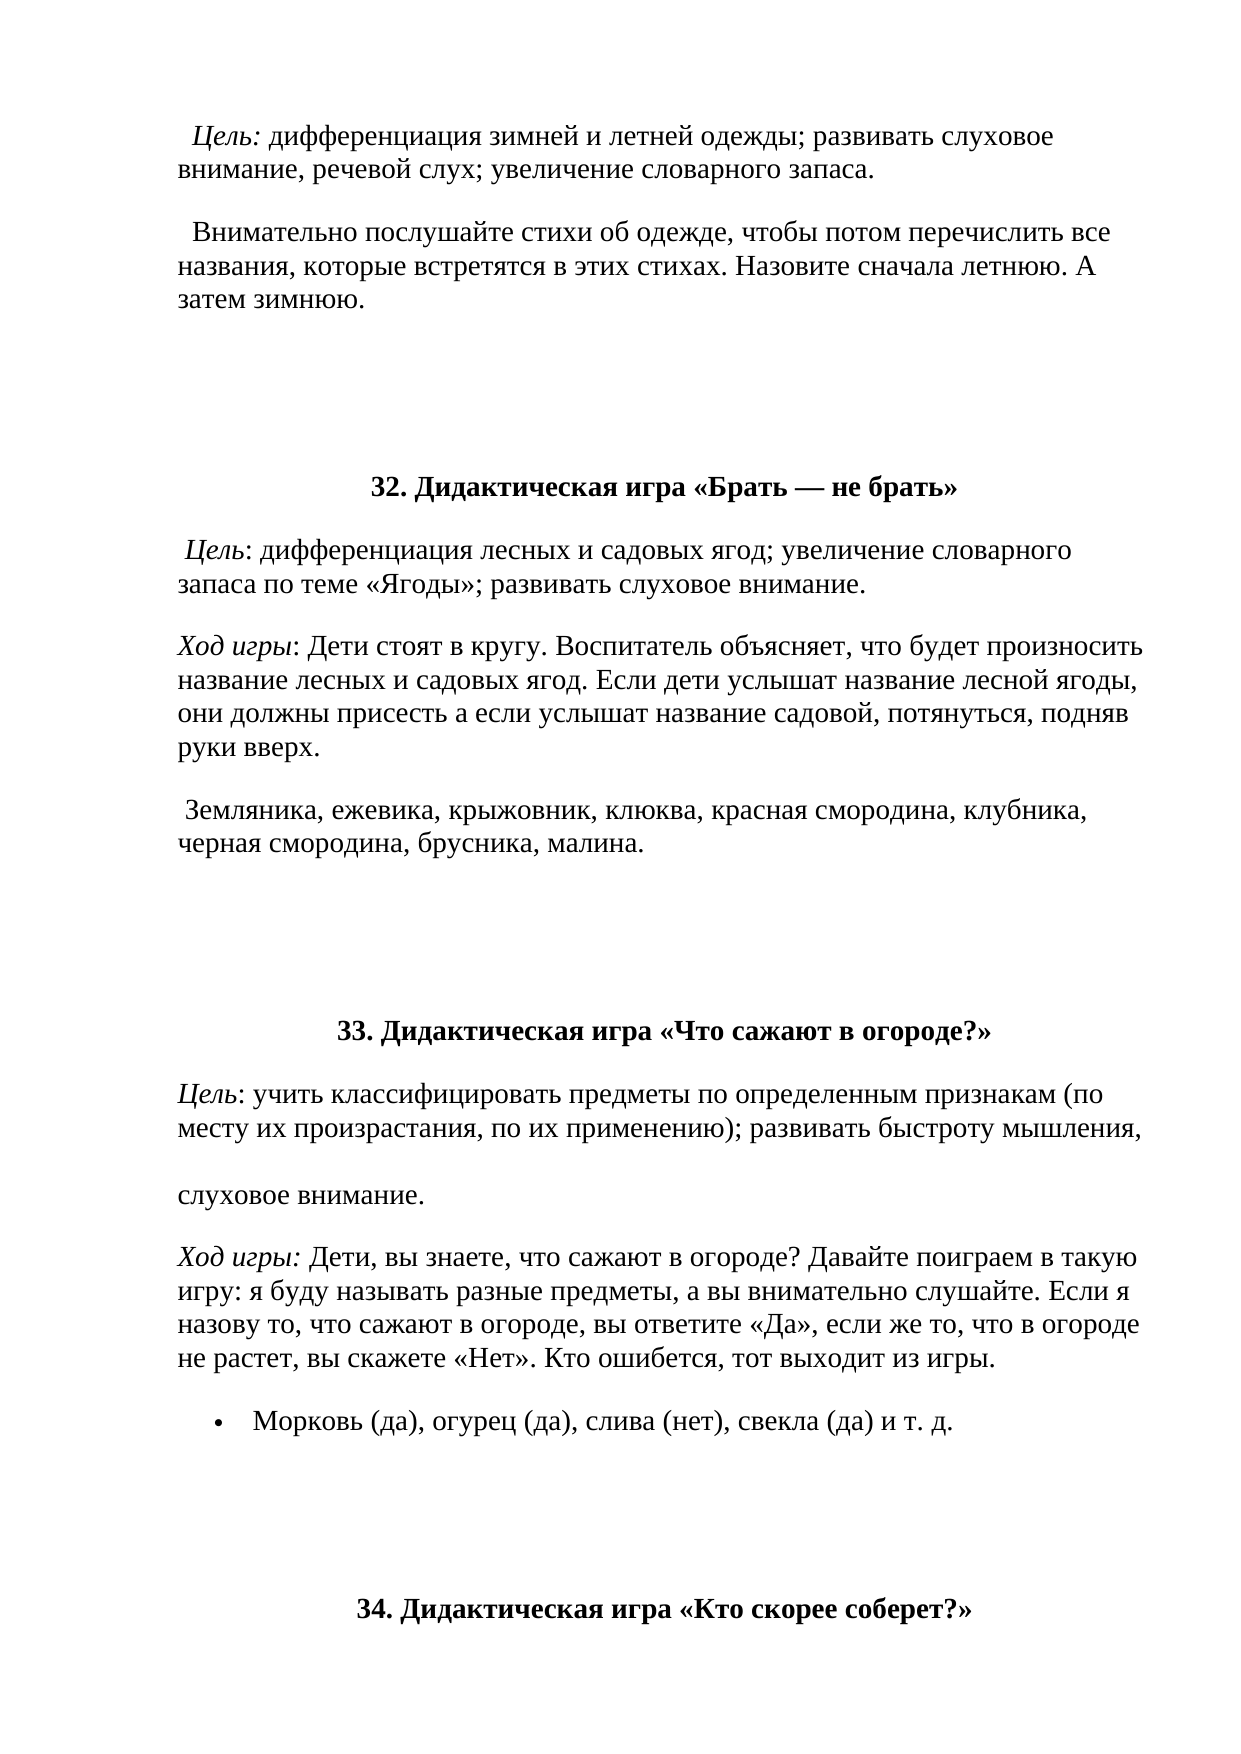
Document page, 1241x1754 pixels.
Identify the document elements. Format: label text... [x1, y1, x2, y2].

text Земляника, ежевика, крыжовник, клюква, красная смородина, клубника, черная смородина, брусника, малина. [177, 792, 1152, 859]
text Цель: учить классифицировать предметы по определенным признакам (по месту их произрастания, по их применению); развивать быстроту мышления, слуховое внимание. [177, 1076, 1152, 1210]
text Цель: дифференциация лесных и садовых ягод; увеличение словарного запаса по теме «Ягоды»; развивать слуховое внимание. [177, 532, 1152, 599]
text Цель: дифференциация зимней и летней одежды; развивать слуховое внимание, речевой слух; увеличение словарного запаса. [177, 118, 1152, 185]
text 33. Дидактическая игра «Что сажают в огороде?» [177, 1013, 1152, 1047]
text Ход игры: Дети стоят в кругу. Воспитатель объясняет, что будет произносить название лесных и садовых ягод. Если дети услышат название лесной ягоды, они должны присесть а если услышат название садовой, потянуться, подняв руки вверх. [177, 628, 1152, 763]
text Ход игры: Дети, вы знаете, что сажают в огороде? Давайте поиграем в такую игру: я буду называть разные предметы, а вы внимательно слушайте. Если я назову то, что сажают в огороде, вы ответите «Да», если же то, что в огороде не растет, вы скажете «Нет». Кто ошибется, тот выходит из игры. [177, 1239, 1152, 1374]
text Внимательно послушайте стихи об одежде, чтобы потом перечислить все названия, которые встретятся в этих стихах. Назовите сначала летнюю. А затем зимнюю. [177, 214, 1152, 315]
text 34. Дидактическая игра «Кто скорее соберет?» [177, 1591, 1152, 1624]
list Морковь (да), огурец (да), слива (нет), свекла (да) и т. д. [215, 1403, 1152, 1436]
text 32. Дидактическая игра «Брать — не брать» [177, 469, 1152, 503]
